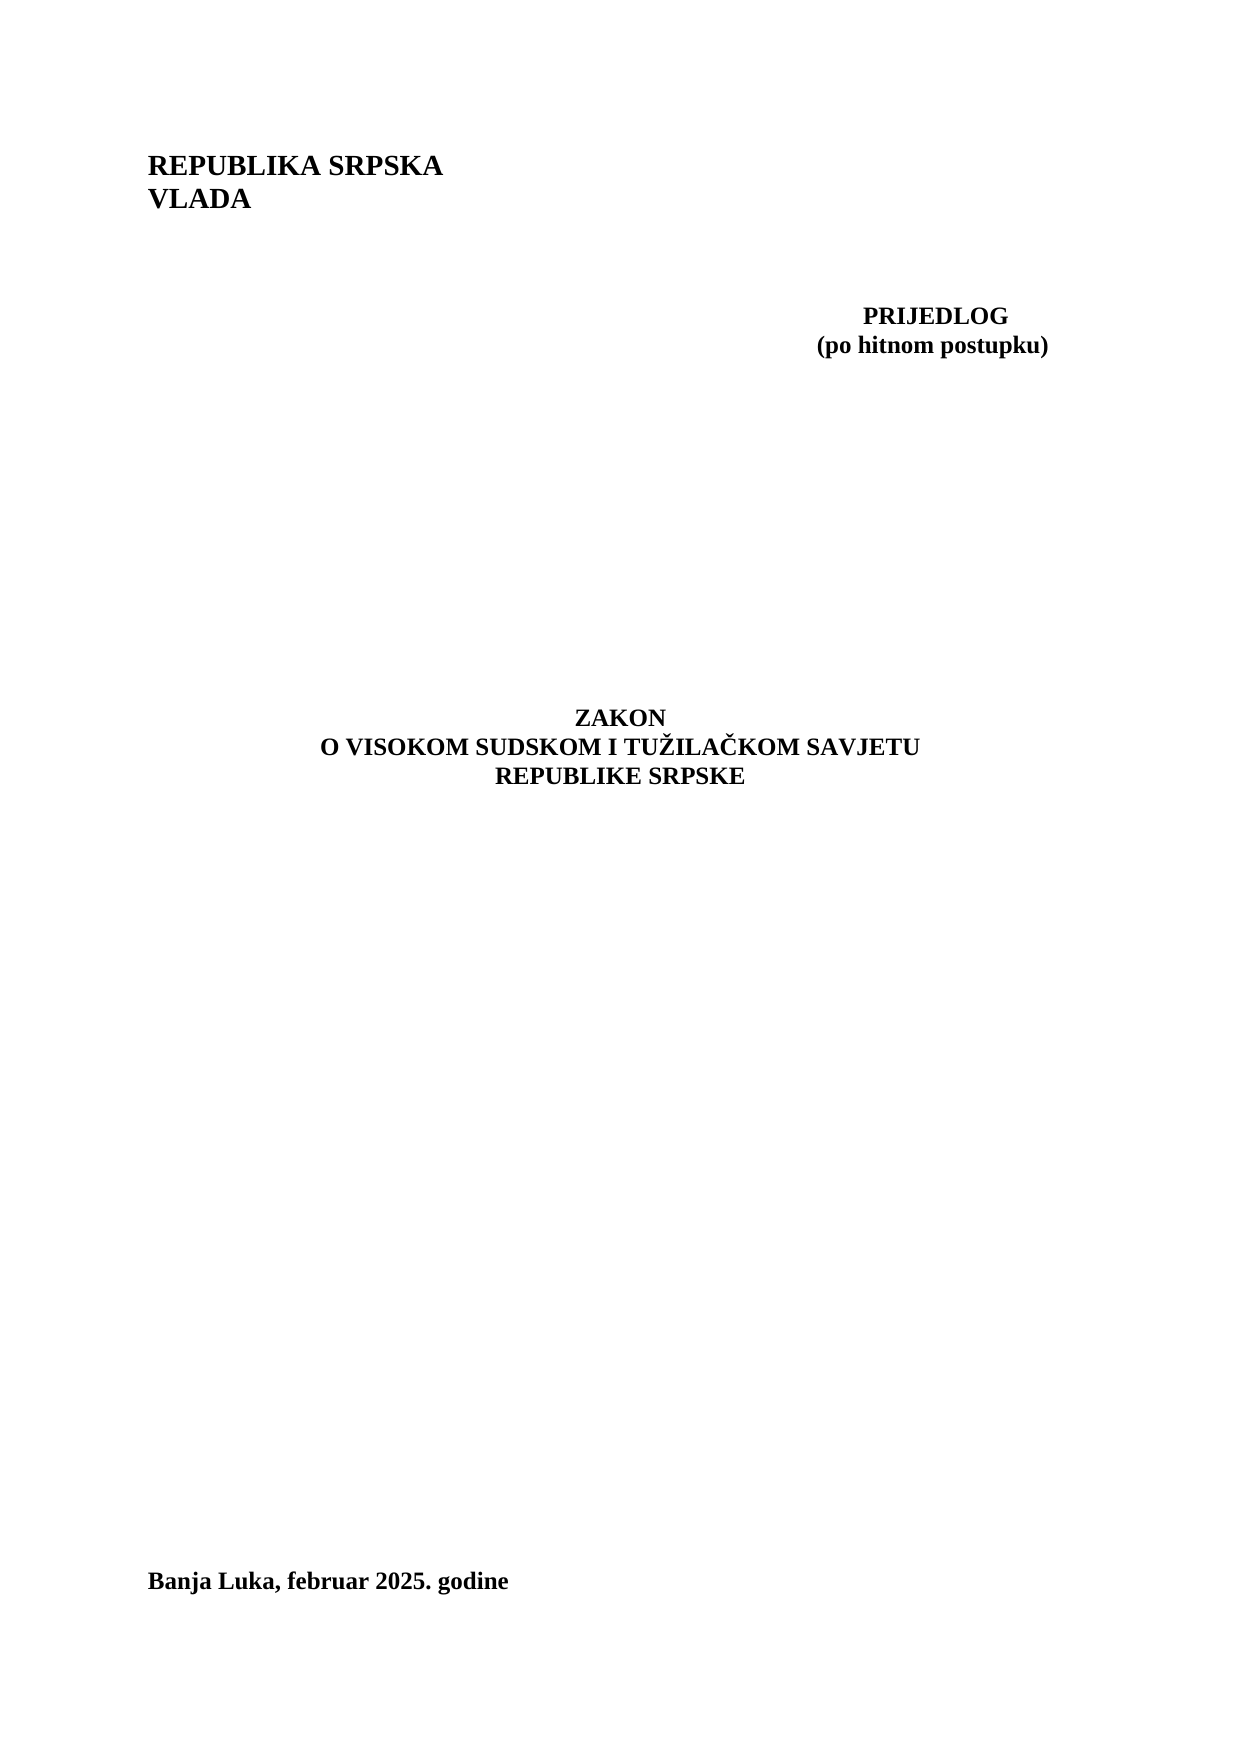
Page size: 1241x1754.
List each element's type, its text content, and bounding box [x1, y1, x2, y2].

title REPUBLIKE SRPSKE [148, 761, 1093, 790]
text (po hitnom postupku) [148, 330, 1093, 358]
text Banja Luka, februar 2025. godine [148, 1566, 1093, 1595]
text PRIJEDLOG [148, 301, 1093, 330]
text VLADA [148, 181, 1093, 215]
title ZAKON [148, 703, 1093, 732]
text REPUBLIKA SRPSKA [148, 148, 1093, 181]
title O VISOKOM SUDSKOM I TUŽILAČKOM SAVJETU [148, 732, 1093, 761]
